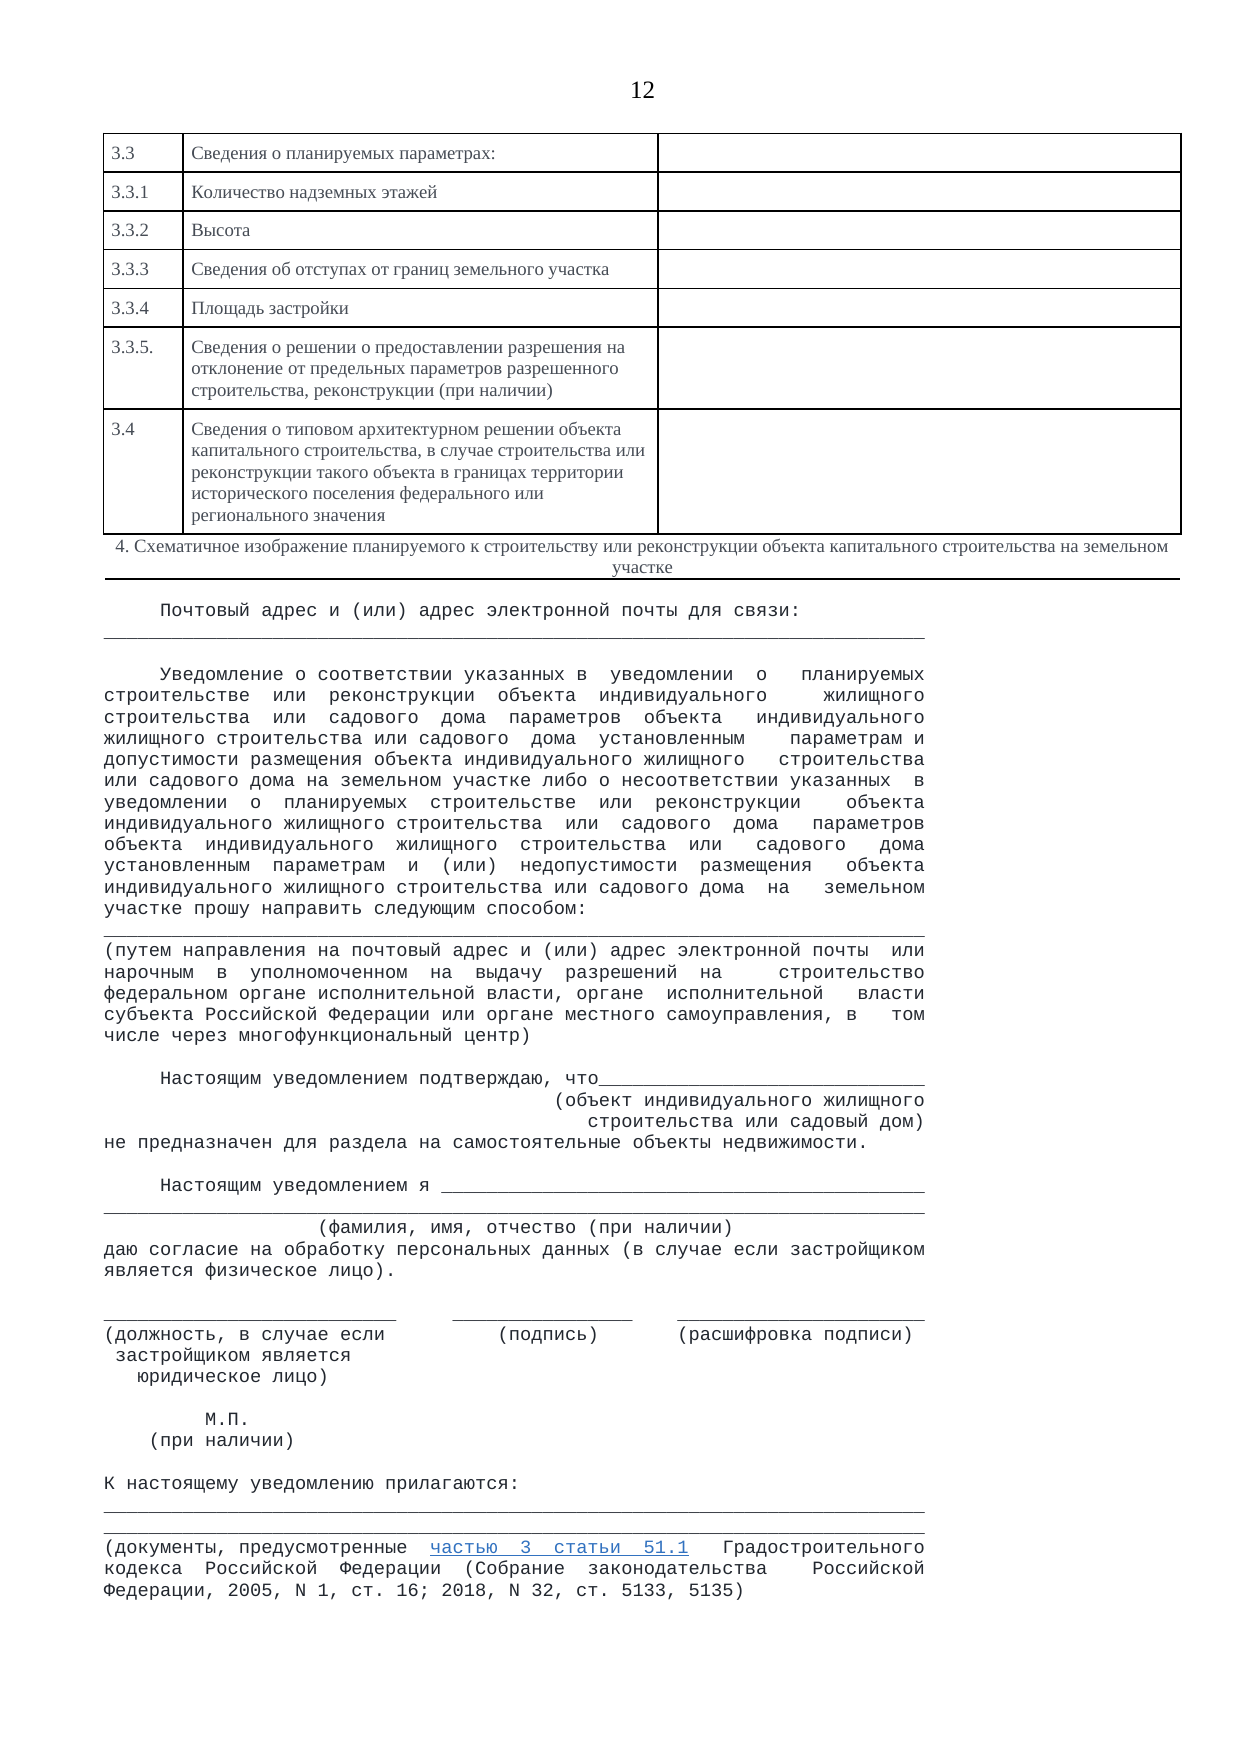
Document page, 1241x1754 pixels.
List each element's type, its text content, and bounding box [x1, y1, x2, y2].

text даю согласие на обработку персональных данных (в случае если застройщиком [103, 1239, 1181, 1261]
text Почтовый адрес и (или) адрес электронной почты для связи: [103, 601, 1181, 622]
table_cell Высота [184, 212, 657, 249]
text участке прошу направить следующим способом: [103, 899, 1181, 920]
text строительства или садового дома параметров объекта индивидуального [103, 707, 1181, 729]
table_cell 3.3.2 [104, 212, 182, 249]
text застройщиком является [103, 1346, 1181, 1367]
text нарочным в уполномоченном на выдачу разрешений на строительство [103, 962, 1181, 984]
text К настоящему уведомлению прилагаются: [103, 1474, 1181, 1495]
table_cell 3.3.5. [104, 328, 182, 408]
text (должность, в случае если (подпись) (расшифровка подписи) [103, 1325, 1181, 1346]
text юридическое лицо) [103, 1367, 1181, 1388]
text федеральном органе исполнительной власти, органе исполнительной власти [103, 984, 1181, 1005]
text не предназначен для раздела на самостоятельные объекты недвижимости. [103, 1133, 1181, 1154]
text (при наличии) [103, 1431, 1181, 1452]
text Настоящим уведомлением я ___________________________________________ [103, 1176, 1181, 1197]
table_cell 3.3.4 [104, 289, 182, 326]
text является физическое лицо). [103, 1261, 1181, 1282]
table_cell Сведения о решении о предоставлении разрешения на отклонение от предельных параметров разрешенного строительства, реконструкции (при наличии) [184, 328, 657, 408]
text установленным параметрам и (или) недопустимости размещения объекта [103, 856, 1181, 877]
text _________________________________________________________________________ [103, 1517, 1181, 1538]
table_cell 3.4 [104, 410, 182, 533]
text _________________________________________________________________________ [103, 1197, 1181, 1218]
table_cell Площадь застройки [184, 289, 657, 326]
table_cell Количество надземных этажей [184, 173, 657, 210]
text Уведомление о соответствии указанных в уведомлении о планируемых [103, 665, 1181, 686]
table_cell [659, 173, 1180, 210]
text М.П. [103, 1410, 1181, 1431]
table_cell [659, 134, 1180, 171]
text кодекса Российской Федерации (Собрание законодательства Российской [103, 1559, 1181, 1580]
table_cell Сведения о типовом архитектурном решении объекта капитального строительства, в случае строительства или реконструкции такого объекта в границах территории исторического поселения федерального или регионального значения [184, 410, 657, 533]
text Федерации, 2005, N 1, ст. 16; 2018, N 32, ст. 5133, 5135) [103, 1580, 1181, 1602]
table_cell [659, 410, 1180, 533]
table_cell [659, 328, 1180, 408]
text _________________________________________________________________________ [103, 622, 1181, 643]
text _________________________________________________________________________ [103, 920, 1181, 941]
text __________________________ ________________ ______________________ [103, 1303, 1181, 1325]
table_cell 3.3 [104, 134, 182, 171]
text числе через многофункциональный центр) [103, 1026, 1181, 1047]
table_cell 4. Схематичное изображение планируемого к строительству или реконструкции объекта капитального строительства на земельном участке [104, 535, 1181, 578]
table_cell Сведения о планируемых параметрах: [184, 134, 657, 171]
text индивидуального жилищного строительства или садового дома параметров [103, 814, 1181, 835]
text строительства или садовый дом) [103, 1112, 1181, 1133]
text объекта индивидуального жилищного строительства или садового дома [103, 835, 1181, 856]
text субъекта Российской Федерации или органе местного самоуправления, в том [103, 1005, 1181, 1026]
table_cell [659, 212, 1180, 249]
text или садового дома на земельном участке либо о несоответствии указанных в [103, 771, 1181, 792]
text (фамилия, имя, отчество (при наличии) [103, 1218, 1181, 1239]
table_cell 3.3.3 [104, 250, 182, 287]
table_cell Сведения об отступах от границ земельного участка [184, 250, 657, 287]
text (документы, предусмотренные частью 3 статьи 51.1 Градостроительного [103, 1538, 1181, 1559]
text строительстве или реконструкции объекта индивидуального жилищного [103, 686, 1181, 707]
table_cell [659, 289, 1180, 326]
text уведомлении о планируемых строительстве или реконструкции объекта [103, 792, 1181, 814]
text _________________________________________________________________________ [103, 1495, 1181, 1517]
text (объект индивидуального жилищного [103, 1090, 1181, 1112]
text Настоящим уведомлением подтверждаю, что_____________________________ [103, 1069, 1181, 1090]
table_cell 3.3.1 [104, 173, 182, 210]
text жилищного строительства или садового дома установленным параметрам и [103, 729, 1181, 750]
text допустимости размещения объекта индивидуального жилищного строительства [103, 750, 1181, 771]
text индивидуального жилищного строительства или садового дома на земельном [103, 877, 1181, 899]
text (путем направления на почтовый адрес и (или) адрес электронной почты или [103, 941, 1181, 962]
table_cell [659, 250, 1180, 287]
